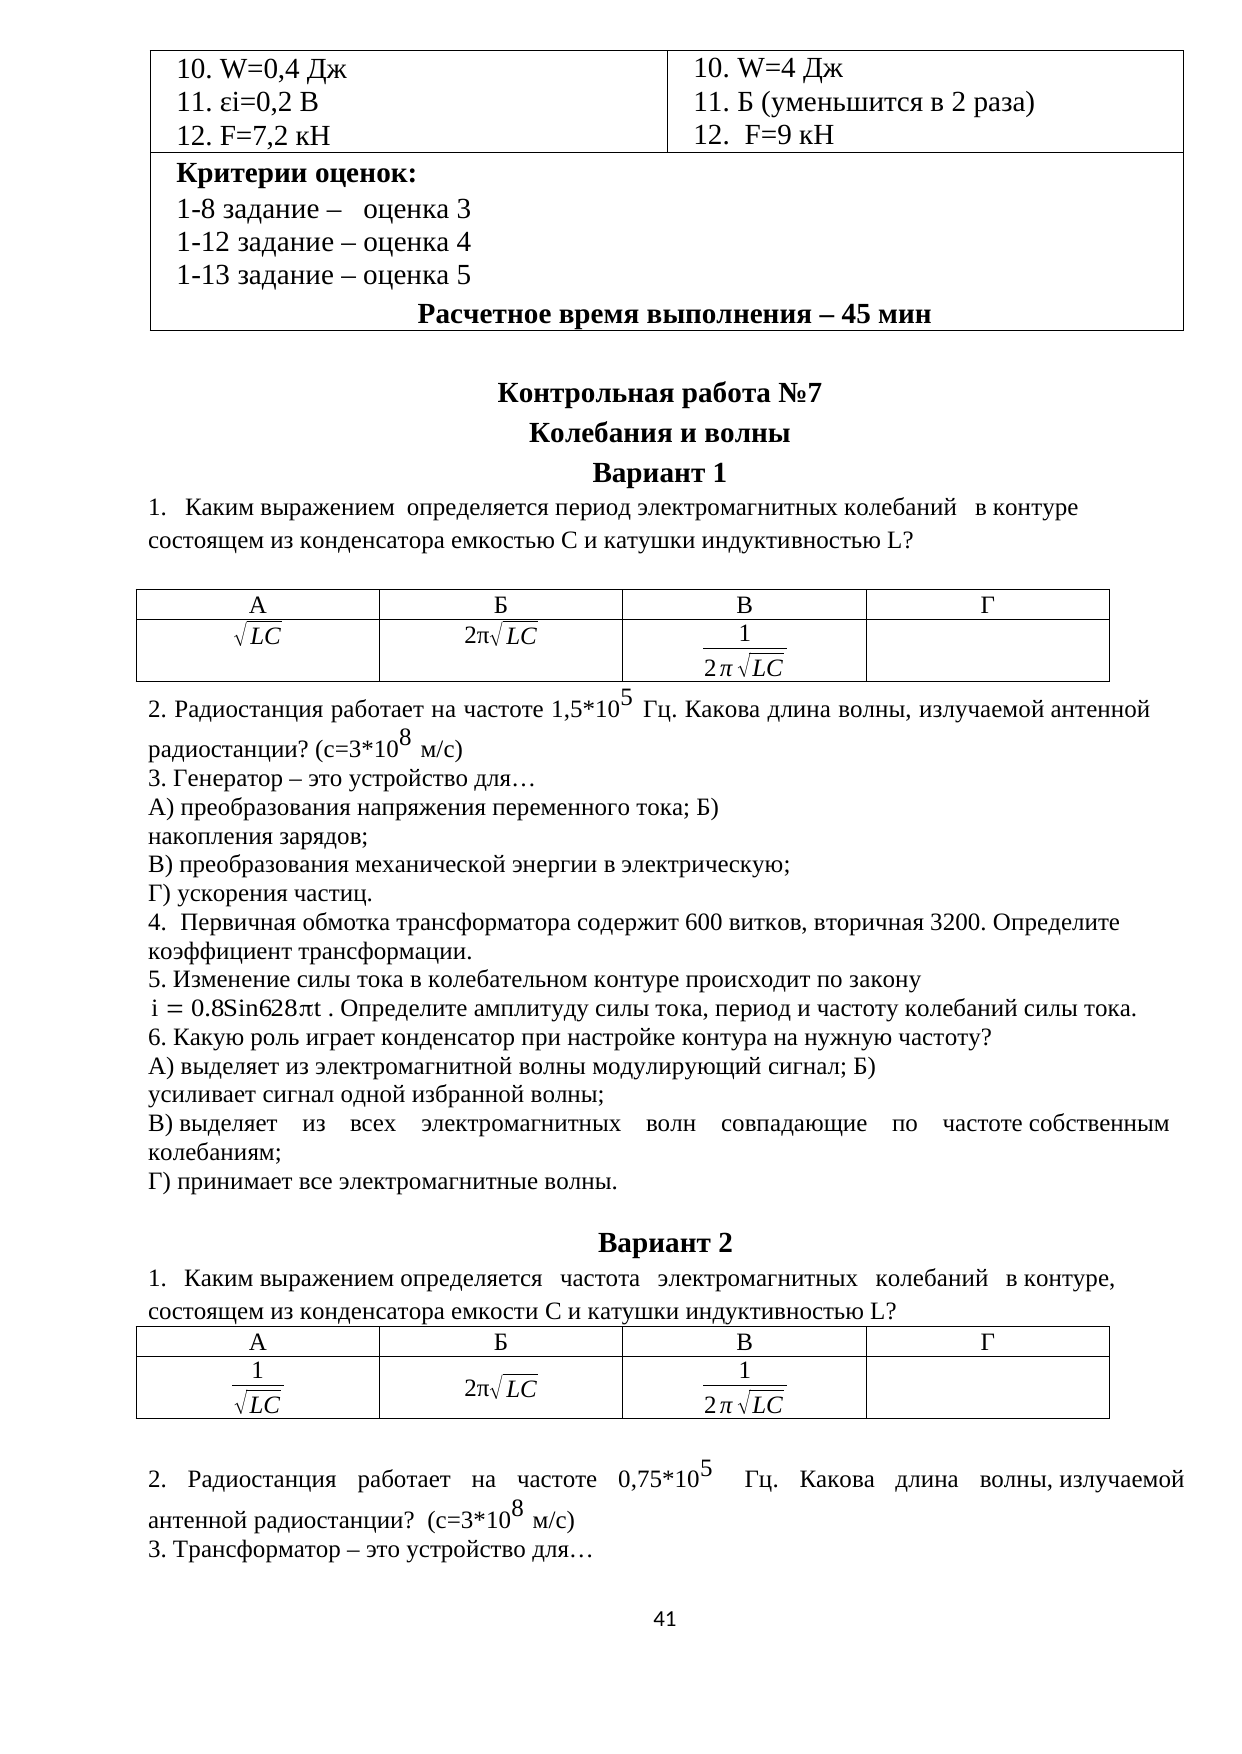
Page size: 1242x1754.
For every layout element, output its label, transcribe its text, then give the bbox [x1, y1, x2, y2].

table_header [668, 51, 1183, 152]
table_header В [623, 590, 866, 619]
text 6. Какую роль играет конденсатор при настройке контура на нужную частоту? [148, 1022, 1194, 1051]
text А) выделяет из электромагнитной волны модулирующий сигнал; Б) усиливает сигнал одной избранной волны; [148, 1051, 967, 1108]
text Контрольная работа №7 [135, 375, 1184, 408]
table_cell [137, 620, 379, 681]
text 4. Первичная обмотка трансформатора содержит 600 витков, вторичная 3200. Определите коэффициент трансформации. [148, 907, 1187, 964]
text Вариант 2 [597, 1226, 733, 1259]
text i  0.8Sin628t . Определите амплитуду силы тока, период и частоту колебаний силы тока. [148, 993, 1188, 1022]
text В) преобразования механической энергии в электрическую; [148, 849, 1194, 878]
table_header Б [380, 590, 622, 619]
table_header В [623, 1327, 866, 1356]
table_cell [867, 1357, 1109, 1418]
table_header Г [867, 590, 1109, 619]
text 2. Радиостанция работает на частоте 0,75*105 Гц. Какова длина волны, излучаемой антенной радиостанции? (с=3*108 м/с) [148, 1453, 1188, 1534]
text Г) ускорения частиц. [148, 878, 1194, 907]
text Колебания и волны [135, 415, 1184, 448]
table_cell [623, 1357, 866, 1418]
text 3. Трансформатор – это устройство для… [148, 1534, 1194, 1563]
text 2. Радиостанция работает на частоте 1,5*105 Гц. Какова длина волны, излучаемой антенной радиостанции? (с=3*108 м/с) [148, 682, 1188, 763]
text 5. Изменение силы тока в колебательном контуре происходит по закону [148, 964, 1194, 993]
table_cell 2π [380, 1357, 622, 1418]
text Вариант 1 [135, 455, 1184, 488]
table_cell [867, 620, 1109, 681]
table_header А [137, 1327, 379, 1356]
table_cell [137, 1357, 379, 1418]
text 1. Каким выражением определяется частота электромагнитных колебаний в контуре, состоящем из конденсатора емкости C и катушки индуктивностью L? [148, 1259, 1187, 1326]
text А) преобразования напряжения переменного тока; Б) накопления зарядов; [148, 792, 784, 849]
table_cell 2π [380, 620, 622, 681]
table_cell [623, 620, 866, 681]
text В) выделяет из всех электромагнитных волн совпадающие по частоте собственным колебаниям; [148, 1108, 1188, 1166]
text 1. Каким выражением определяется период электромагнитных колебаний в контуре состоящем из конденсатора емкостью С и катушки индуктивностью L? [148, 488, 1187, 555]
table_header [151, 51, 667, 152]
table_header Б [380, 1327, 622, 1356]
table_cell Критерии оценок: 1-8 задание – оценка 3 1-12 задание – оценка 4 1-13 задание – оценка 5 Расчетное время выполнения – 45 мин [151, 153, 1183, 329]
table_header Г [867, 1327, 1109, 1356]
text Г) принимает все электромагнитные волны. [148, 1166, 1194, 1194]
table_header А [137, 590, 379, 619]
text 3. Генератор – это устройство для… [148, 763, 1194, 792]
